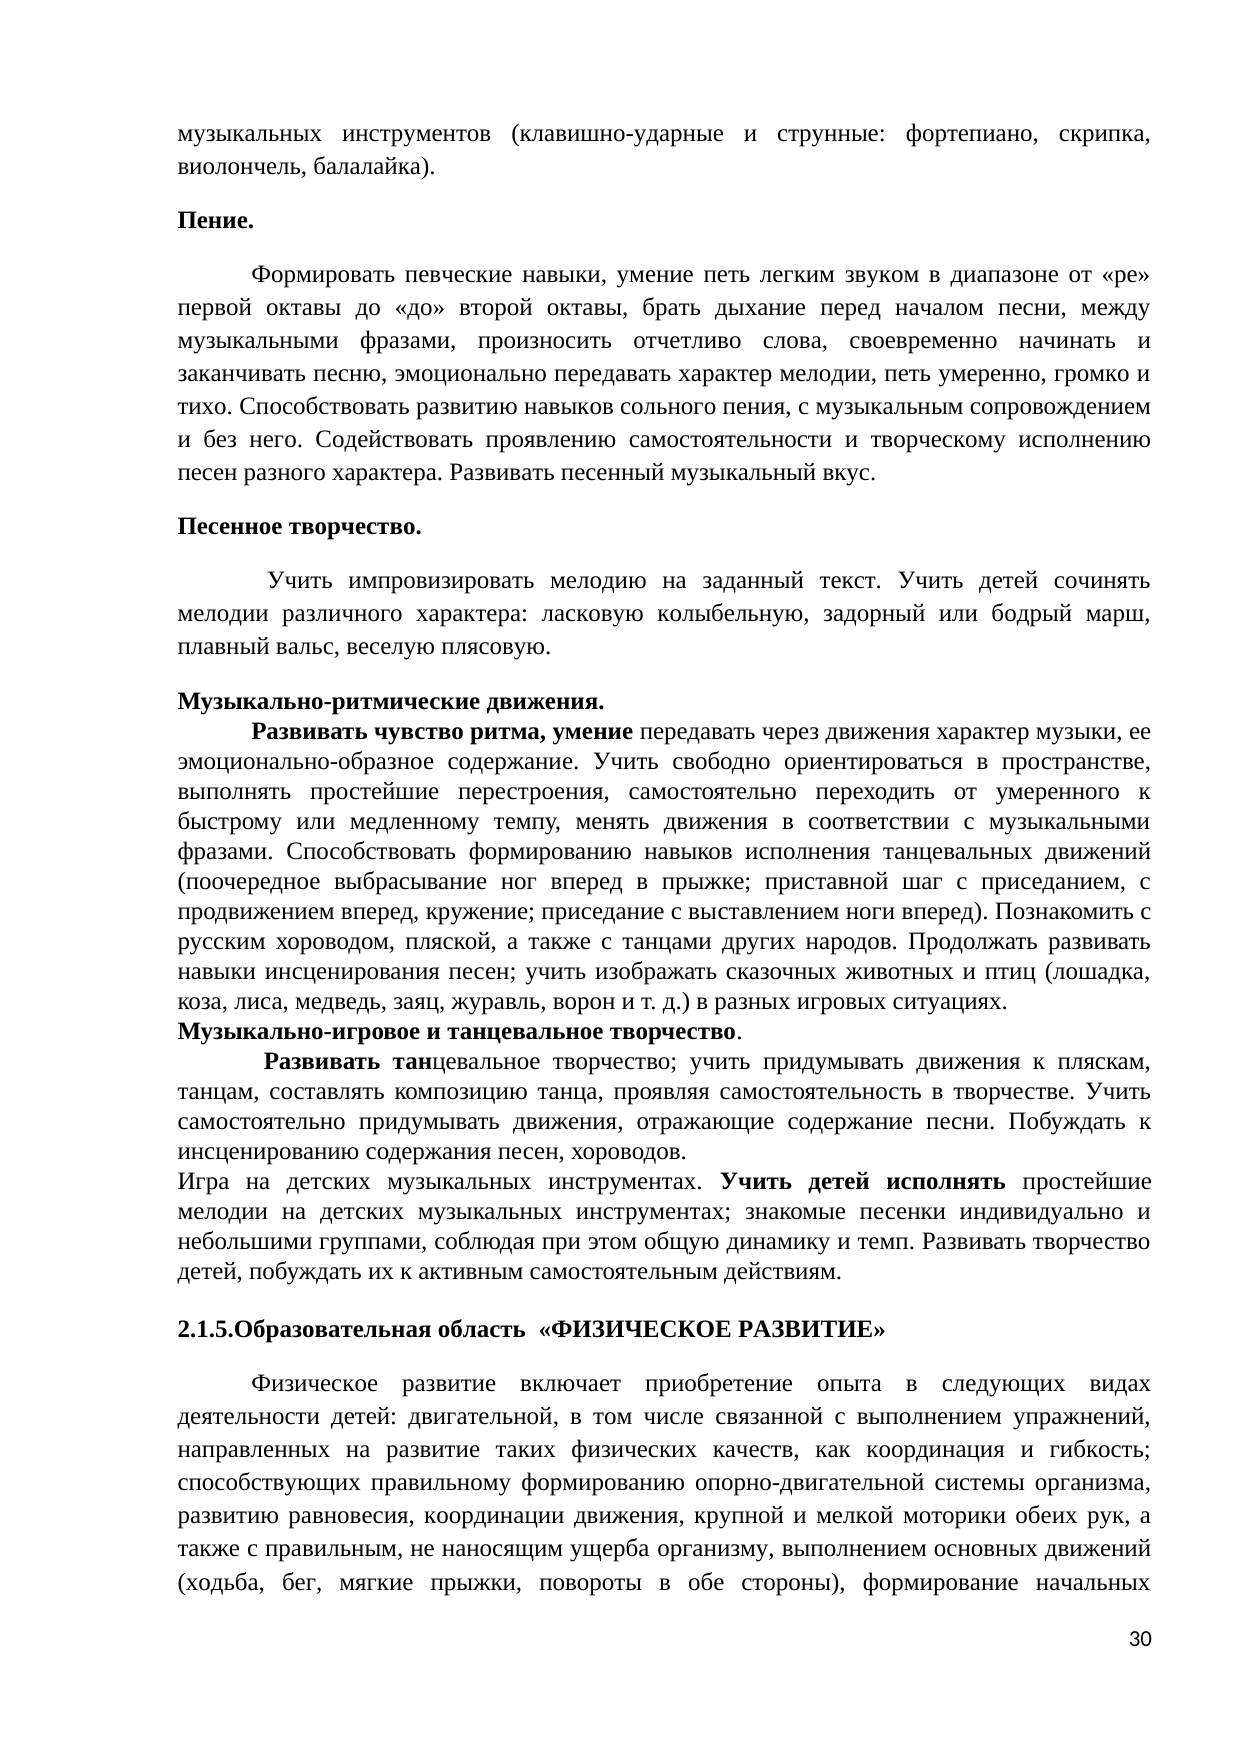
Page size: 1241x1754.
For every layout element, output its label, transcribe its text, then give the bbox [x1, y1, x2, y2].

text Развивать чувство ритма, умение передавать через движения характер музыки, ее эмоционально-образное содержание. Учить свободно ориентироваться в пространстве, выполнять простейшие перестроения, самостоятельно переходить от умеренного к быстрому или медленному темпу, менять движения в соответствии с музыкальными фразами. Способствовать формированию навыков исполнения танцевальных движений (поочередное выбрасывание ног вперед в прыжке; приставной шаг с приседанием, с продвижением вперед, кружение; приседание с выставлением ноги вперед). Познакомить с русским хороводом, пляской, а также с танцами других народов. Продолжать развивать навыки инсценирования песен; учить изображать сказочных животных и птиц (лошадка, коза, лиса, медведь, заяц, журавль, ворон и т. д.) в разных игровых ситуациях. [177, 714, 1152, 1014]
text 2.1.5.Образовательная область «ФИЗИЧЕСКОЕ РАЗВИТИЕ» [177, 1314, 1152, 1343]
text Учить импровизировать мелодию на заданный текст. Учить детей сочинять мелодии различного характера: ласковую колыбельную, задорный или бодрый марш, плавный вальс, веселую плясовую. [177, 565, 1152, 659]
text Развивать танцевальное творчество; учить придумывать движения к пляскам, танцам, составлять композицию танца, проявляя самостоятельность в творчестве. Учить самостоятельно придумывать движения, отражающие содержание песни. Побуждать к инсценированию содержания песен, хороводов. [177, 1044, 1152, 1164]
text Музыкально-ритмические движения. [177, 684, 1152, 714]
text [177, 118, 1152, 180]
text Пение. [177, 205, 1152, 234]
text Формировать певческие навыки, умение петь легким звуком в диапазоне от «ре» первой октавы до «до» второй октавы, брать дыхание перед началом песни, между музыкальными фразами, произносить отчетливо слова, своевременно начинать и заканчивать песню, эмоционально передавать характер мелодии, петь умеренно, громко и тихо. Способствовать развитию навыков сольного пения, с музыкальным сопровождением и без него. Содействовать проявлению самостоятельности и творческому исполнению песен разного характера. Развивать песенный музыкальный вкус. [177, 259, 1152, 486]
text Песенное творчество. [177, 511, 1152, 539]
text Игра на детских музыкальных инструментах. Учить детей исполнять простейшие мелодии на детских музыкальных инструментах; знакомые песенки индивидуально и небольшими группами, соблюдая при этом общую динамику и темп. Развивать творчество детей, побуждать их к активным самостоятельным действиям. [177, 1164, 1152, 1284]
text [177, 1368, 1152, 1595]
text Музыкально-игровое и танцевальное творчество. [177, 1014, 1152, 1044]
